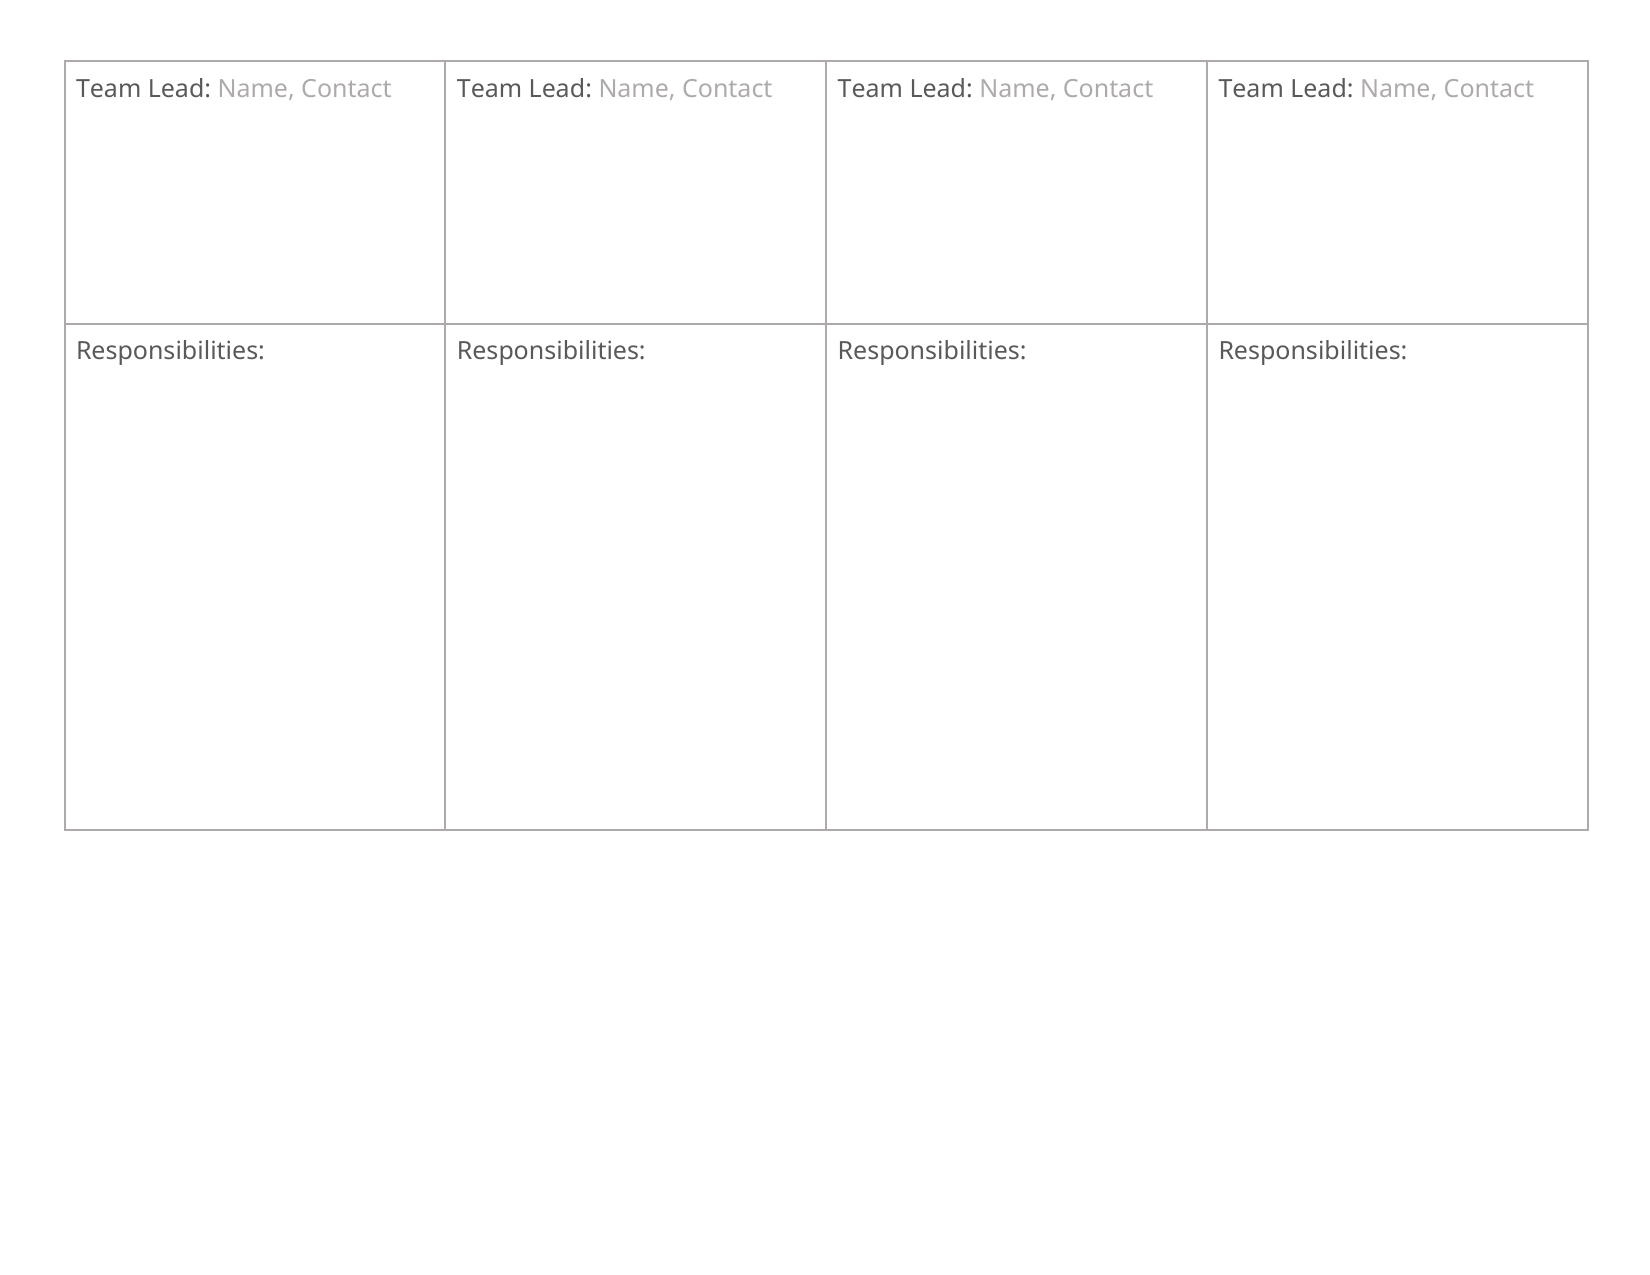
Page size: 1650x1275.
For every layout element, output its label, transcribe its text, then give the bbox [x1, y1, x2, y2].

table_cell Responsibilities: [827, 325, 1206, 828]
table_cell Team Lead: Name, Contact [446, 62, 825, 322]
table_cell Responsibilities: [446, 325, 825, 828]
table_cell Responsibilities: [66, 325, 444, 828]
table_cell Team Lead: Name, Contact [827, 62, 1206, 322]
table_cell Team Lead: Name, Contact [1208, 62, 1587, 322]
table_cell Team Lead: Name, Contact [66, 62, 444, 322]
table_cell Responsibilities: [1208, 325, 1587, 828]
